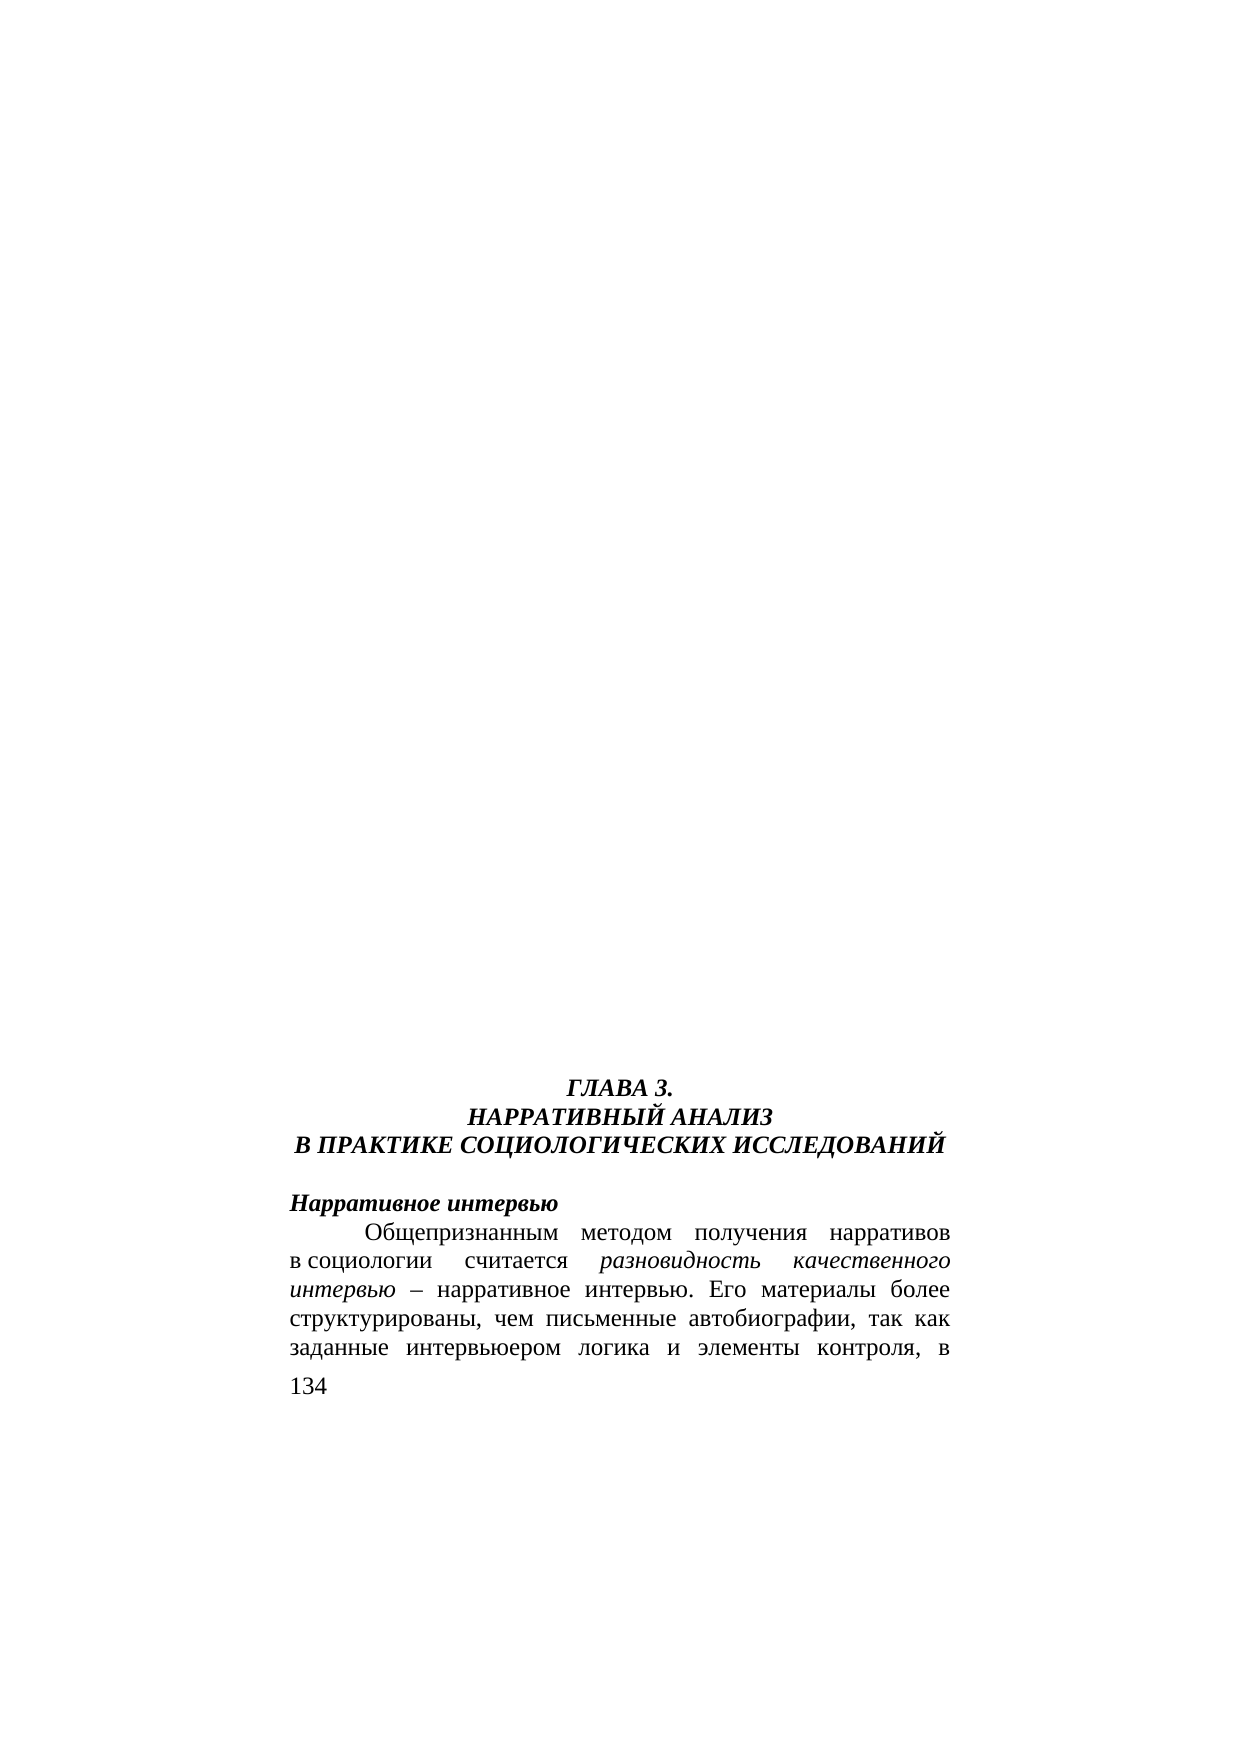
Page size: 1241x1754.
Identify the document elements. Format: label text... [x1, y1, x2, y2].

text ГЛАВА 3. [289, 1073, 951, 1102]
text В ПРАКТИКЕ СОЦИОЛОГИЧЕСКИХ ИССЛЕДОВАНИЙ [289, 1131, 951, 1159]
text Нарративное интервью [289, 1188, 951, 1217]
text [289, 1217, 951, 1361]
text НАРРАТИВНЫЙ АНАЛИЗ [289, 1102, 951, 1131]
